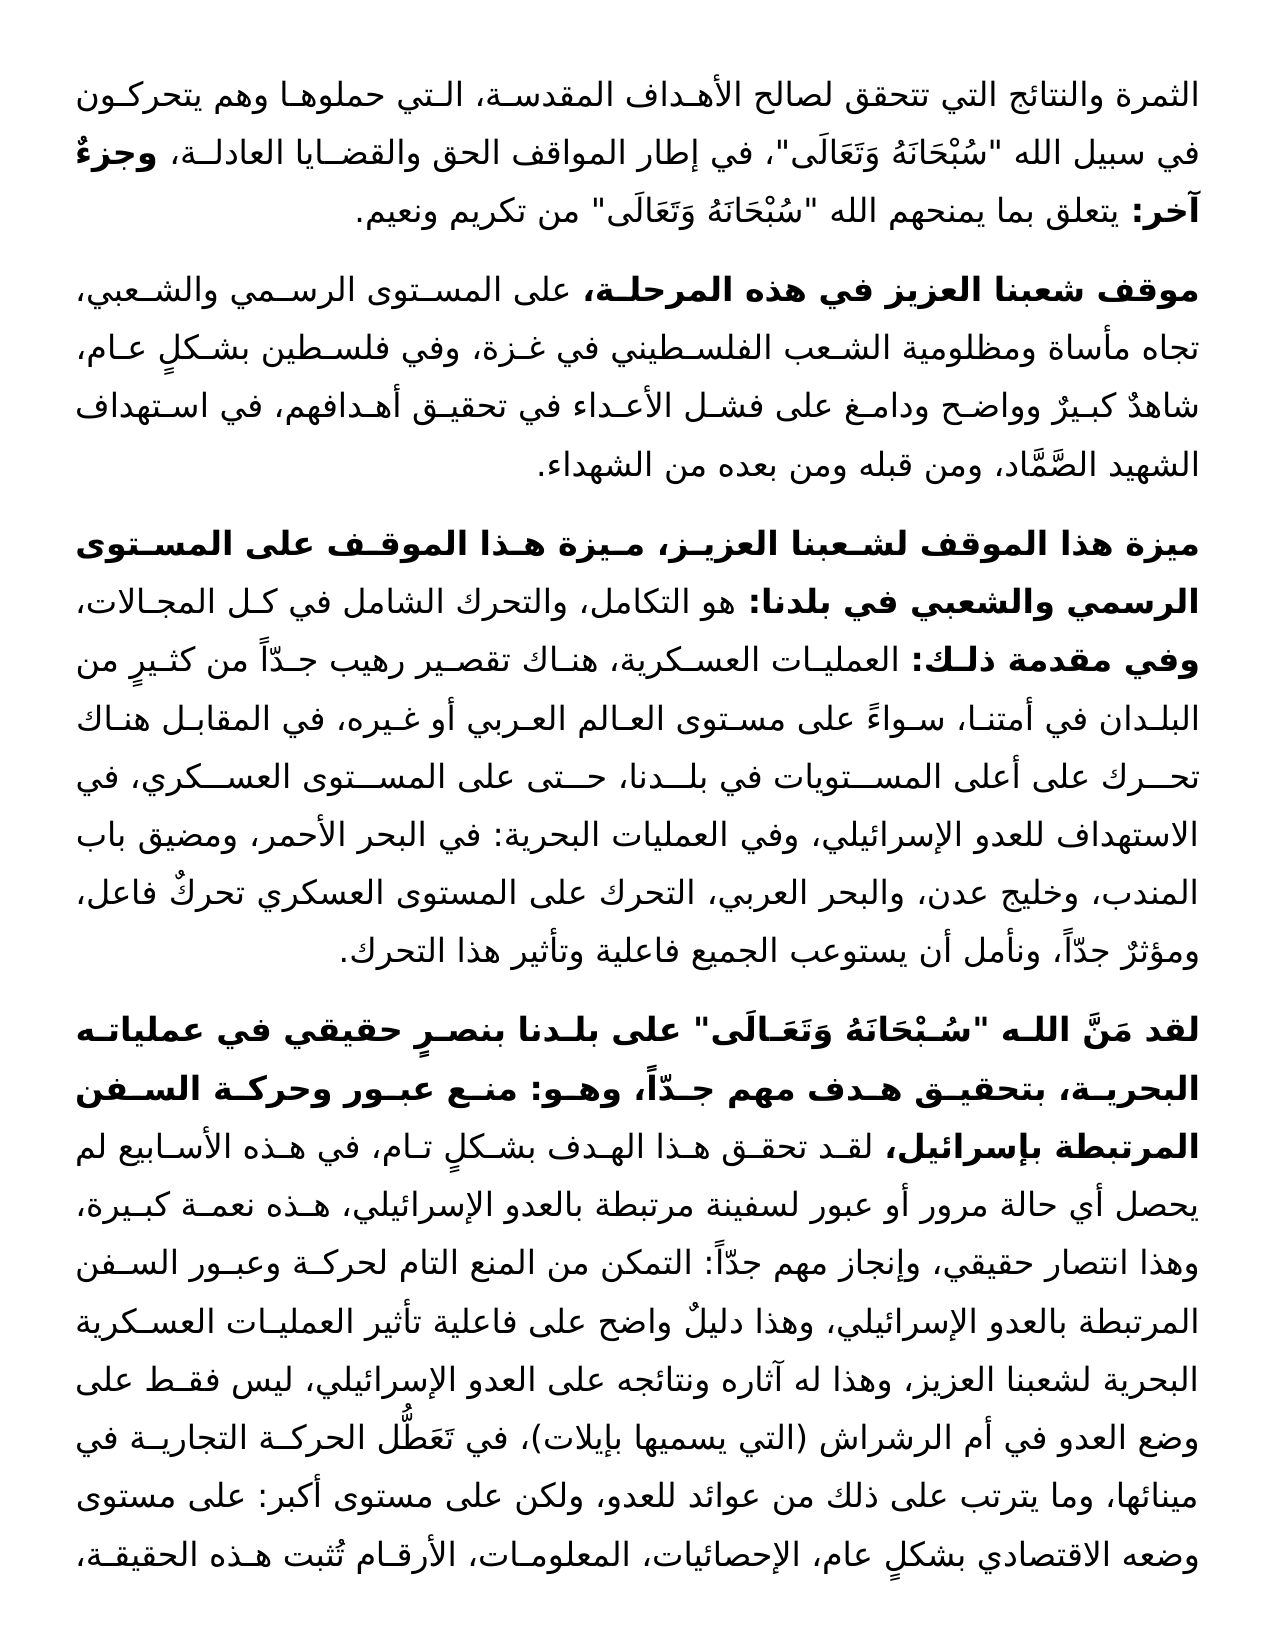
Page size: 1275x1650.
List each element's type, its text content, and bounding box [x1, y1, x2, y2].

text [75, 75, 1200, 230]
text موقف شعبنا العزيز في هذه المرحلة، على المستوى الرسمي والشعبي، تجاه مأساة ومظلومية الشعب الفلسطيني في غزة، وفي فلسطين بشكلٍ عام، شاهدٌ كبيرٌ وواضح ودامغ على فشل الأعداء في تحقيق أهدافهم، في استهداف الشهيد الصَّمَّاد، ومن قبله ومن بعده من الشهداء. [75, 271, 1200, 484]
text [75, 1011, 1200, 1574]
text ميزة هذا الموقف لشعبنا العزيز، ميزة هذا الموقف على المستوى الرسمي والشعبي في بلدنا: هو التكامل، والتحرك الشامل في كل المجالات، وفي مقدمة ذلك: العمليات العسكرية، هناك تقصير رهيب جدّاً من كثيرٍ من البلدان في أمتنا، سواءً على مستوى العالم العربي أو غيره، في المقابل هناك تحرك على أعلى المستويات في بلدنا، حتى على المستوى العسكري، في الاستهداف للعدو الإسرائيلي، وفي العمليات البحرية: في البحر الأحمر، ومضيق باب المندب، وخليج عدن، والبحر العربي، التحرك على المستوى العسكري تحركٌ فاعل، ومؤثرٌ جدّاً، ونأمل أن يستوعب الجميع فاعلية وتأثير هذا التحرك. [75, 524, 1200, 971]
